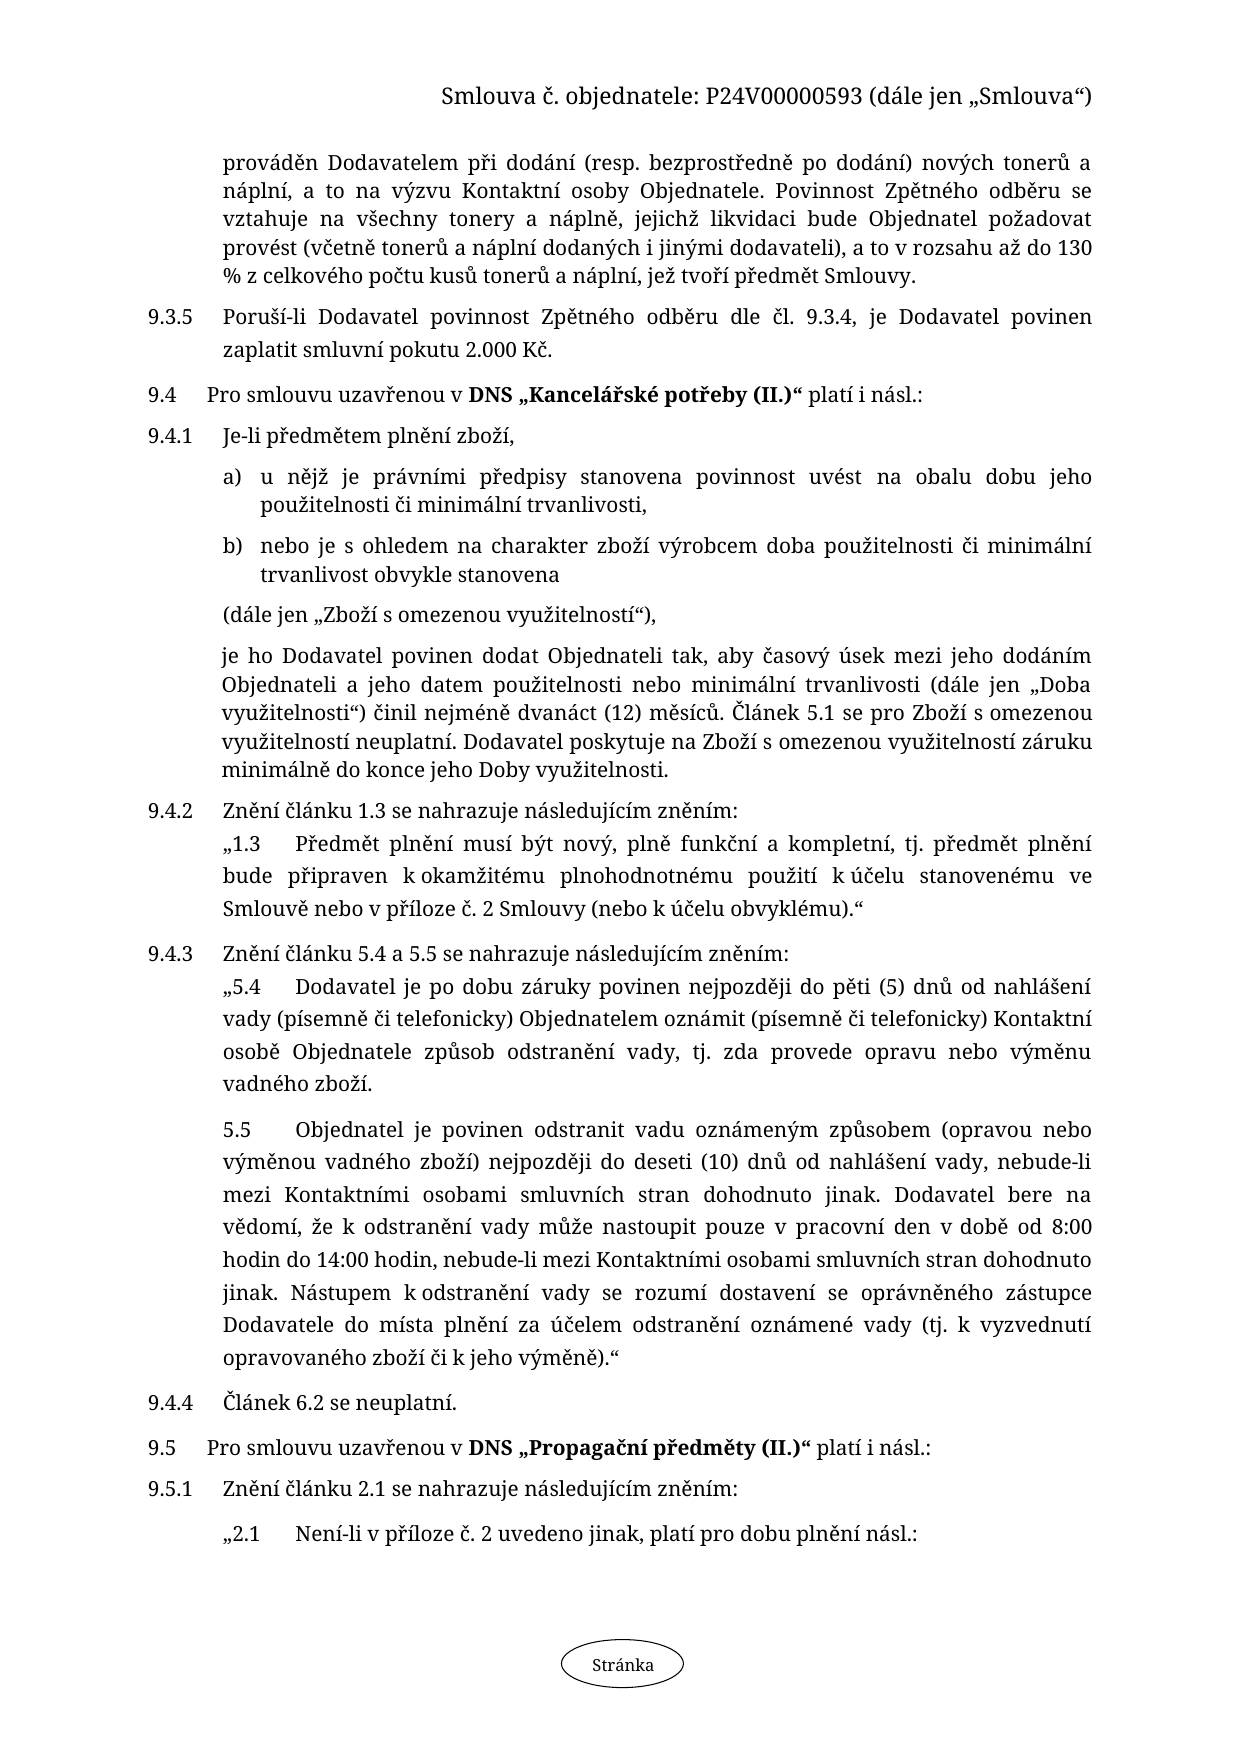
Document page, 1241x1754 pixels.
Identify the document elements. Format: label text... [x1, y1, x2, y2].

list „2.1 Není-li v příloze č. 2 uvedeno jinak, platí pro dobu plnění násl.: [223, 1519, 1093, 1548]
text (dále jen „Zboží s omezenou využitelností“), [223, 601, 1093, 629]
list Znění článku 1.3 se nahrazuje následujícím zněním: [148, 796, 1093, 825]
list „1.3 Předmět plnění musí být nový, plně funkční a kompletní, tj. předmět plnění bude připraven k okamžitému plnohodnotnému použití k účelu stanovenému ve Smlouvě nebo v příloze č. 2 Smlouvy (nebo k účelu obvyklému).“ [223, 829, 1093, 922]
list Znění článku 2.1 se nahrazuje následujícím zněním: [148, 1474, 1093, 1502]
list Článek 6.2 se neuplatní. [148, 1388, 1093, 1416]
text je ho Dodavatel povinen dodat Objednateli tak, aby časový úsek mezi jeho dodáním Objednateli a jeho datem použitelnosti nebo minimální trvanlivosti (dále jen „Doba využitelnosti“) činil nejméně dvanáct (12) měsíců. Článek 5.1 se pro Zboží s omezenou využitelností neuplatní. Dodavatel poskytuje na Zboží s omezenou využitelností záruku minimálně do konce jeho Doby využitelnosti. [221, 642, 1093, 784]
list Poruší-li Dodavatel povinnost Zpětného odběru dle čl. 9.3.4, je Dodavatel povinen zaplatit smluvní pokutu 2.000 Kč. [148, 302, 1093, 363]
list u nějž je právními předpisy stanovena povinnost uvést na obalu dobu jeho použitelnosti či minimální trvanlivosti, [223, 462, 1093, 519]
list Je-li předmětem plnění zboží, [148, 421, 1093, 449]
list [148, 148, 1093, 290]
list Pro smlouvu uzavřenou v DNS „Kancelářské potřeby (II.)“ platí i násl.: [148, 380, 1093, 408]
list Znění článku 5.4 a 5.5 se nahrazuje následujícím zněním: [148, 939, 1093, 968]
list Pro smlouvu uzavřenou v DNS „Propagační předměty (II.)“ platí i násl.: [148, 1433, 1093, 1462]
list „5.4 Dodavatel je po dobu záruky povinen nejpozději do pěti (5) dnů od nahlášení vady (písemně či telefonicky) Objednatelem oznámit (písemně či telefonicky) Kontaktní osobě Objednatele způsob odstranění vady, tj. zda provede opravu nebo výměnu vadného zboží. [223, 972, 1093, 1098]
list 5.5 Objednatel je povinen odstranit vadu oznámeným způsobem (opravou nebo výměnou vadného zboží) nejpozději do deseti (10) dnů od nahlášení vady, nebude-li mezi Kontaktními osobami smluvních stran dohodnuto jinak. Dodavatel bere na vědomí, že k odstranění vady může nastoupit pouze v pracovní den v době od 8:00 hodin do 14:00 hodin, nebude-li mezi Kontaktními osobami smluvních stran dohodnuto jinak. Nástupem k odstranění vady se rozumí dostavení se oprávněného zástupce Dodavatele do místa plnění za účelem odstranění oznámené vady (tj. k vyzvednutí opravovaného zboží či k jeho výměně).“ [223, 1115, 1093, 1371]
list nebo je s ohledem na charakter zboží výrobcem doba použitelnosti či minimální trvanlivost obvykle stanovena [223, 531, 1093, 588]
